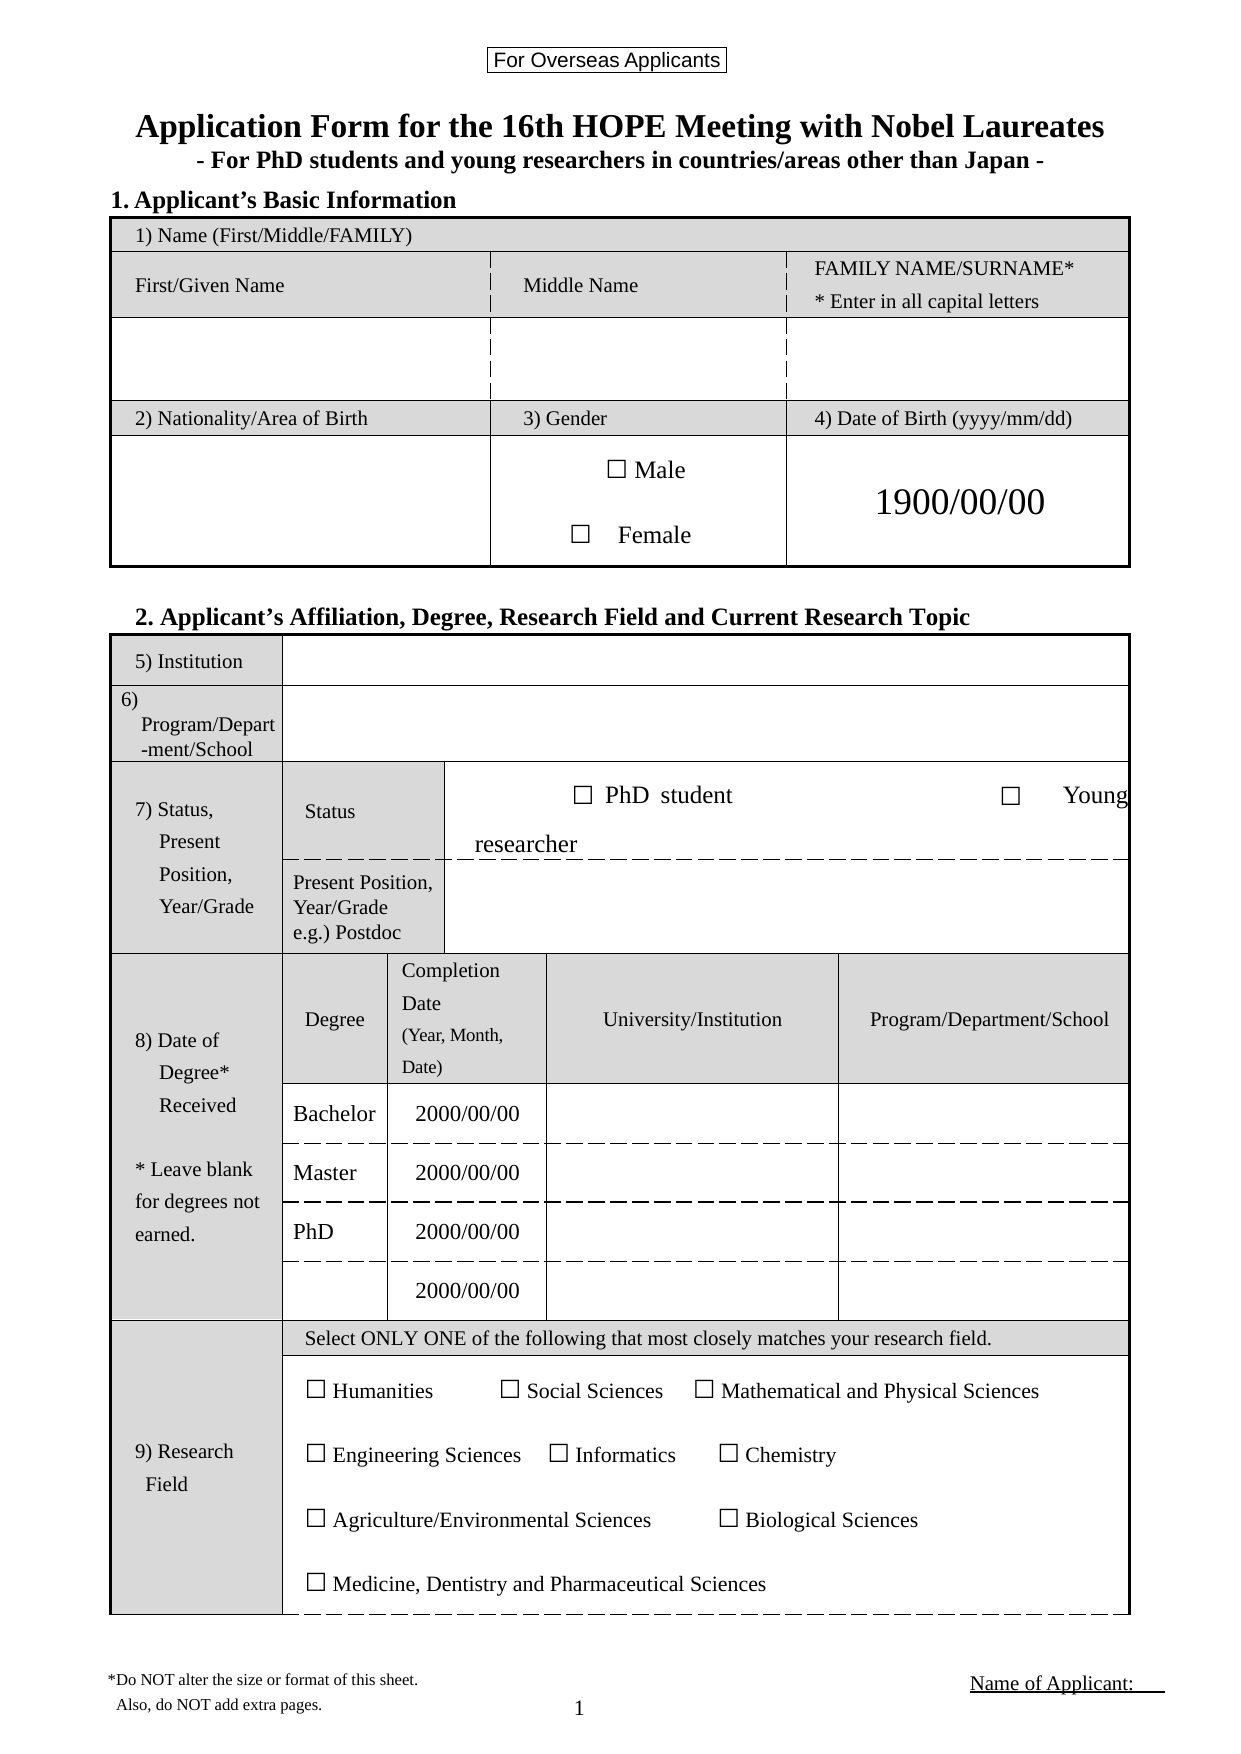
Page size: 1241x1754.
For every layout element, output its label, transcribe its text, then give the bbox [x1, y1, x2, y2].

table_cell 3) Gender [491, 401, 786, 435]
table_cell Present Position, Year/Grade e.g.) Postdoc [283, 859, 444, 953]
table_cell [839, 1084, 1128, 1142]
table_header 1) Name (First/Middle/FAMILY) [112, 219, 1128, 251]
table_cell [445, 859, 1128, 953]
table_cell Male Female [491, 436, 786, 565]
table_cell 2000/00/00 [388, 1084, 546, 1142]
table_cell 8) Date of Degree* Received * Leave blank for degrees not earned. [112, 954, 282, 1319]
table_cell Completion Date (Year, Month, Date) [388, 954, 546, 1083]
table_cell 6) Program/Depart-ment/School [112, 686, 282, 761]
table_cell [839, 1143, 1128, 1201]
table_cell Status [283, 762, 444, 859]
text Application Form for the 16th HOPE Meeting with Nobel Laureates [110, 106, 1130, 145]
text 1. Applicant’s Basic Information [110, 183, 1130, 216]
table_cell University/Institution [547, 954, 838, 1083]
table_cell [491, 318, 786, 399]
table_cell [547, 1201, 838, 1261]
table_cell PhD student Young researcher [445, 762, 1128, 859]
table_cell Bachelor [283, 1084, 387, 1142]
table_cell Program/Department/School [839, 954, 1128, 1083]
table_cell 2. Applicant’s Affiliation, Degree, Research Field and Current Research Topic [110, 568, 1130, 633]
table_cell [547, 1084, 838, 1142]
table_cell 7) Status, Present Position, Year/Grade [112, 762, 282, 953]
table_cell [112, 318, 491, 399]
table_cell First/Given Name [112, 252, 491, 317]
table_cell [547, 1143, 838, 1201]
table_cell 2) Nationality/Area of Birth [112, 401, 490, 435]
table_cell [839, 1261, 1128, 1319]
table_cell PhD [283, 1201, 387, 1261]
table_cell FAMILY NAME/SURNAME* * Enter in all capital letters [786, 252, 1128, 317]
table_cell [283, 1261, 387, 1319]
table_cell 2000/00/00 [388, 1201, 546, 1261]
table_cell Select ONLY ONE of the following that most closely matches your research field. [283, 1321, 1128, 1355]
table_cell 4) Date of Birth (yyyy/mm/dd) [787, 401, 1128, 435]
table_cell 5) Institution [112, 636, 282, 685]
table_cell Humanities Social Sciences Mathematical and Physical Sciences Engineering Sciences Informatics Chemistry Agriculture/Environmental Sciences Biological Sciences Medicine, Dentistry and Pharmaceutical Sciences [283, 1356, 1128, 1614]
table_cell [112, 436, 490, 565]
text - For PhD students and young researchers in countries/areas other than Japan - [110, 145, 1130, 174]
table_cell [283, 636, 1128, 685]
table_cell [839, 1201, 1128, 1261]
table_cell [283, 686, 1128, 761]
table_cell Degree [283, 954, 387, 1083]
table_cell 9) Research Field [112, 1321, 282, 1614]
table_cell Middle Name [491, 252, 786, 317]
table_cell 1900/00/00 [787, 436, 1128, 565]
table_cell 2000/00/00 [388, 1261, 546, 1319]
table_cell [547, 1261, 838, 1319]
table_cell [786, 318, 1128, 399]
table_cell 2000/00/00 [388, 1143, 546, 1201]
table_cell Master [283, 1143, 387, 1201]
